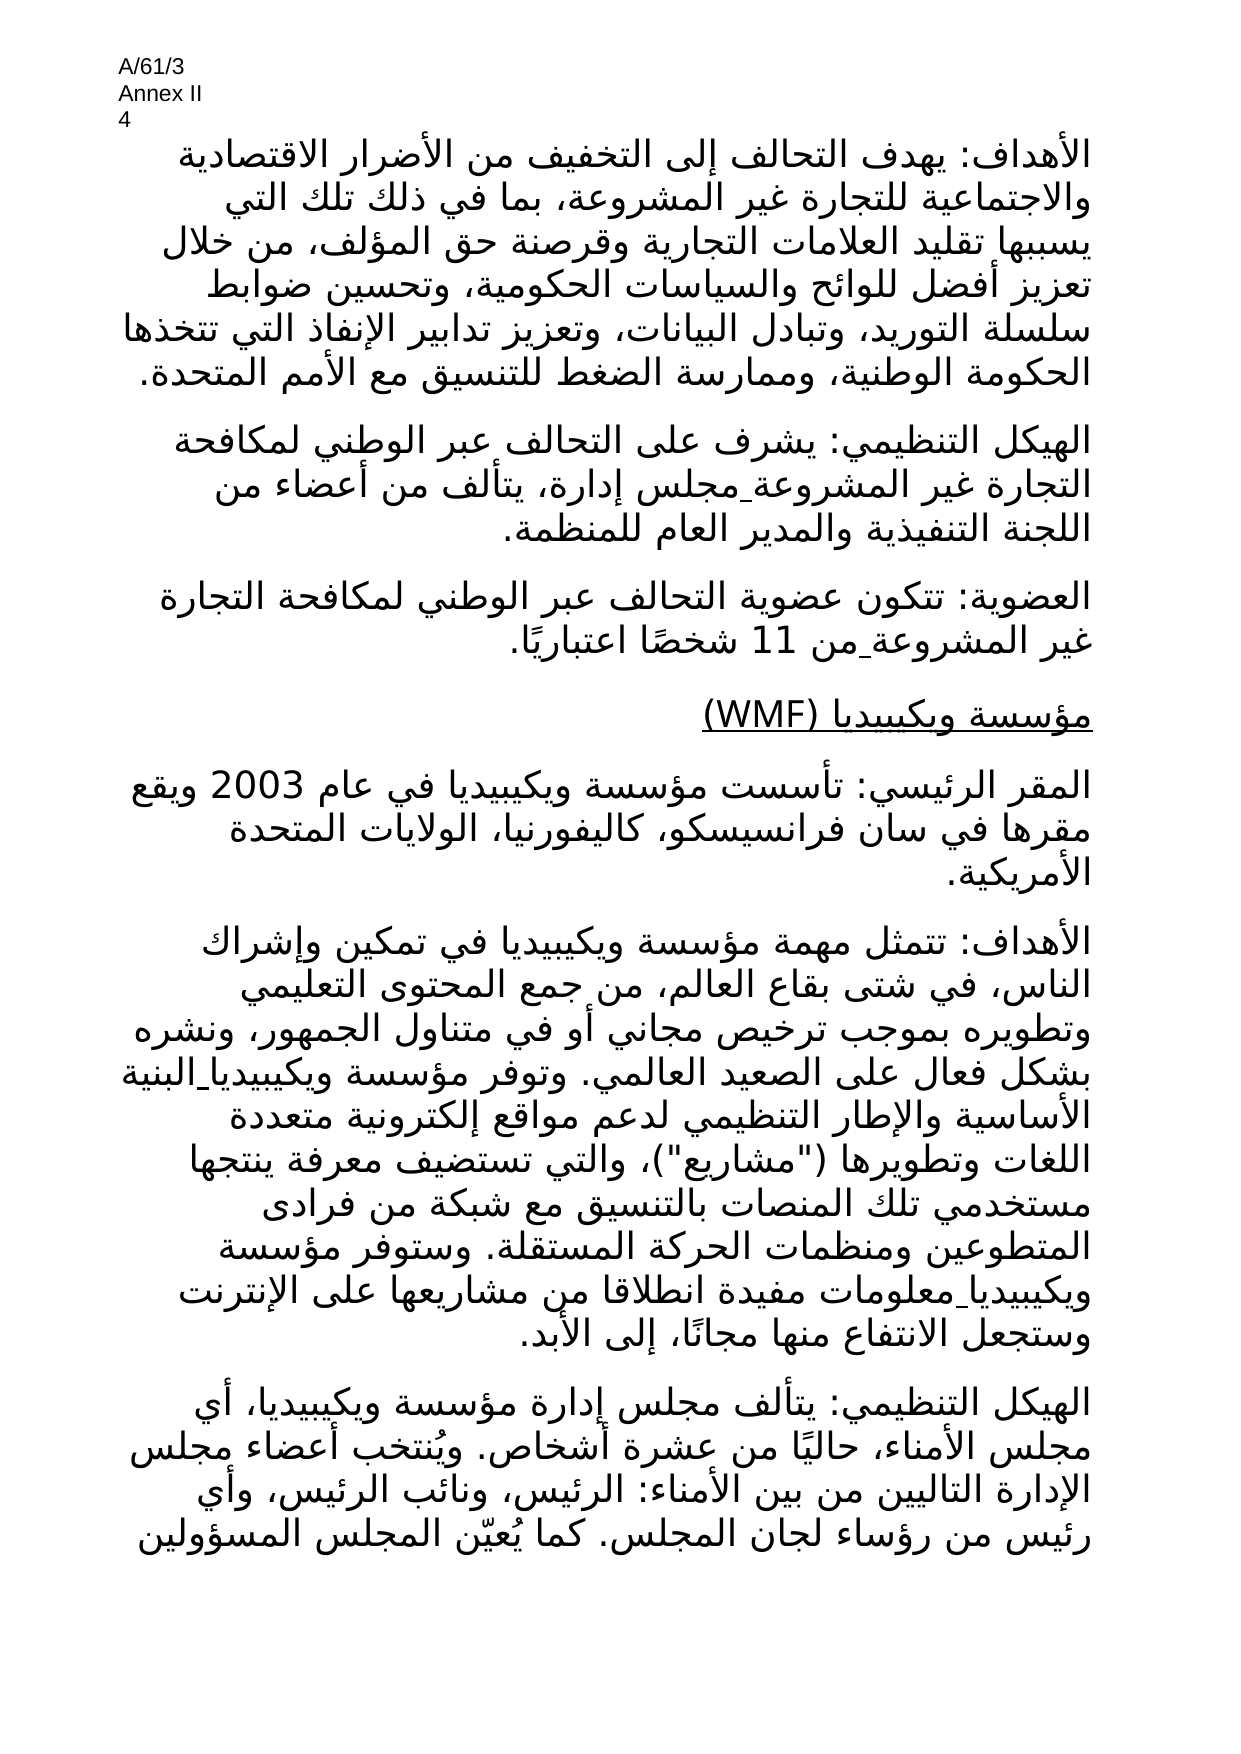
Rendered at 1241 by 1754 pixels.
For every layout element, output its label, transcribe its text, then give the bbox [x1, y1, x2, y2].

text المقر الرئيسي: تأسست مؤسسة ويكيبيديا في عام 2003 ويقع مقرها في سان فرانسيسكو، كاليفورنيا، الولايات المتحدة الأمريكية. [118, 763, 1092, 894]
text الهيكل التنظيمي: يشرف على التحالف عبر الوطني لمكافحة التجارة غير المشروعة مجلس إدارة، يتألف من أعضاء من اللجنة التنفيذية والمدير العام للمنظمة. [118, 419, 1092, 550]
subtitle مؤسسة ويكيبيديا (WMF) [118, 687, 1092, 738]
text الأهداف: يهدف التحالف إلى التخفيف من الأضرار الاقتصادية والاجتماعية للتجارة غير المشروعة، بما في ذلك تلك التي يسببها تقليد العلامات التجارية وقرصنة حق المؤلف، من خلال تعزيز أفضل للوائح والسياسات الحكومية، وتحسين ضوابط سلسلة التوريد، وتبادل البيانات، وتعزيز تدابير الإنفاذ التي تتخذها الحكومة الوطنية، وممارسة الضغط للتنسيق مع الأمم المتحدة. [118, 132, 1092, 394]
text العضوية: تتكون عضوية التحالف عبر الوطني لمكافحة التجارة غير المشروعة من 11 شخصًا اعتباريًا. [118, 575, 1092, 662]
text الأهداف: تتمثل مهمة مؤسسة ويكيبيديا في تمكين وإشراك الناس، في شتى بقاع العالم، من جمع المحتوى التعليمي وتطويره بموجب ترخيص مجاني أو في متناول الجمهور، ونشره بشكل فعال على الصعيد العالمي. وتوفر مؤسسة ويكيبيديا البنية الأساسية والإطار التنظيمي لدعم مواقع إلكترونية متعددة اللغات وتطويرها ("مشاريع")، والتي تستضيف معرفة ينتجها مستخدمي تلك المنصات بالتنسيق مع شبكة من فرادى المتطوعين ومنظمات الحركة المستقلة. وستوفر مؤسسة ويكيبيديا معلومات مفيدة انطلاقا من مشاريعها على الإنترنت وستجعل الانتفاع منها مجانًا، إلى الأبد. [118, 919, 1092, 1356]
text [118, 1381, 1092, 1555]
